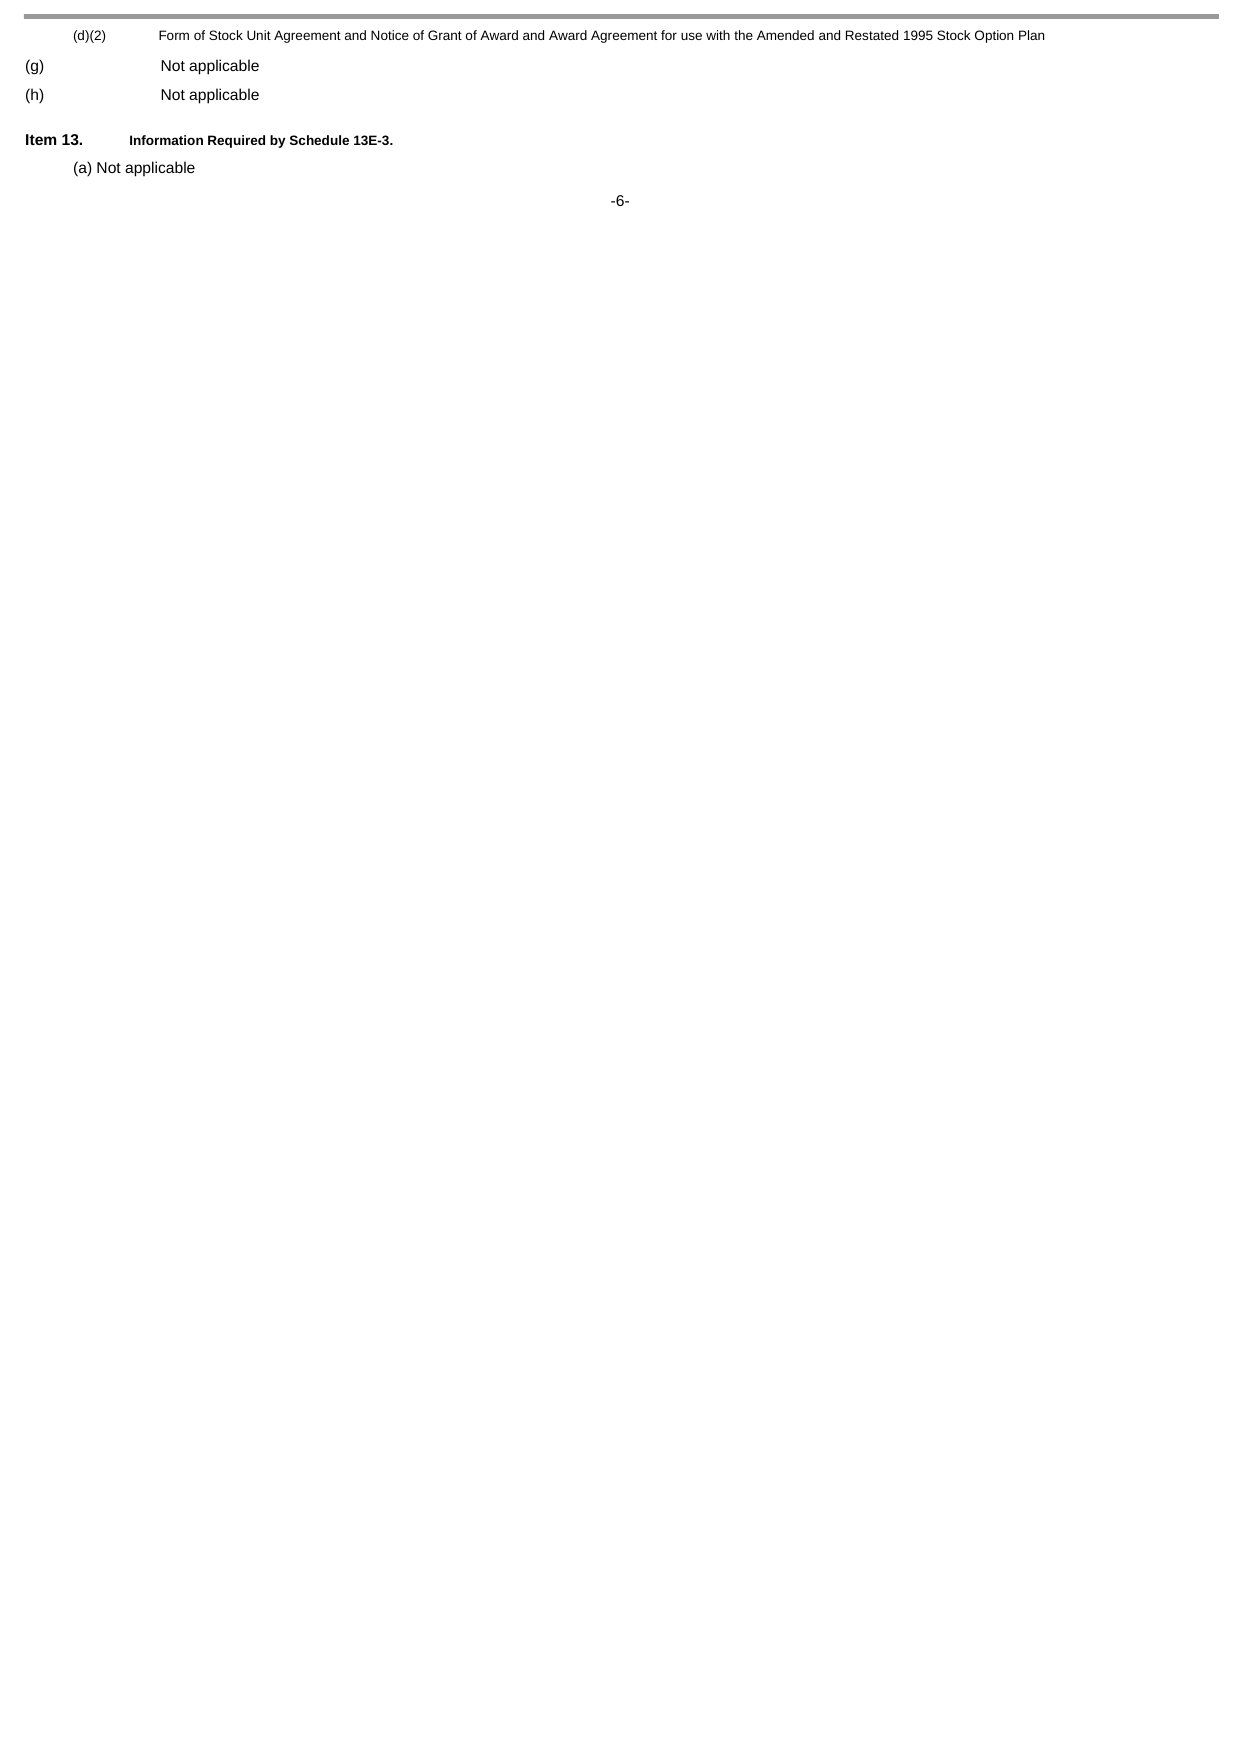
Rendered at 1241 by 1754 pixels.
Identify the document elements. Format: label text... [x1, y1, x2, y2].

list Not applicable [25, 86, 1113, 104]
picture [23, 14, 1219, 19]
text (a) Not applicable [73, 158, 1113, 176]
text (d)(2) Form of Stock Unit Agreement and Notice of Grant of Award and Award Agreement for use with the Amended and Restated 1995 Stock Option Plan [73, 27, 1113, 43]
list Not applicable [25, 57, 1113, 75]
text -6- [610, 192, 1113, 209]
text Item 13. Information Required by Schedule 13E-3. [25, 131, 1113, 149]
